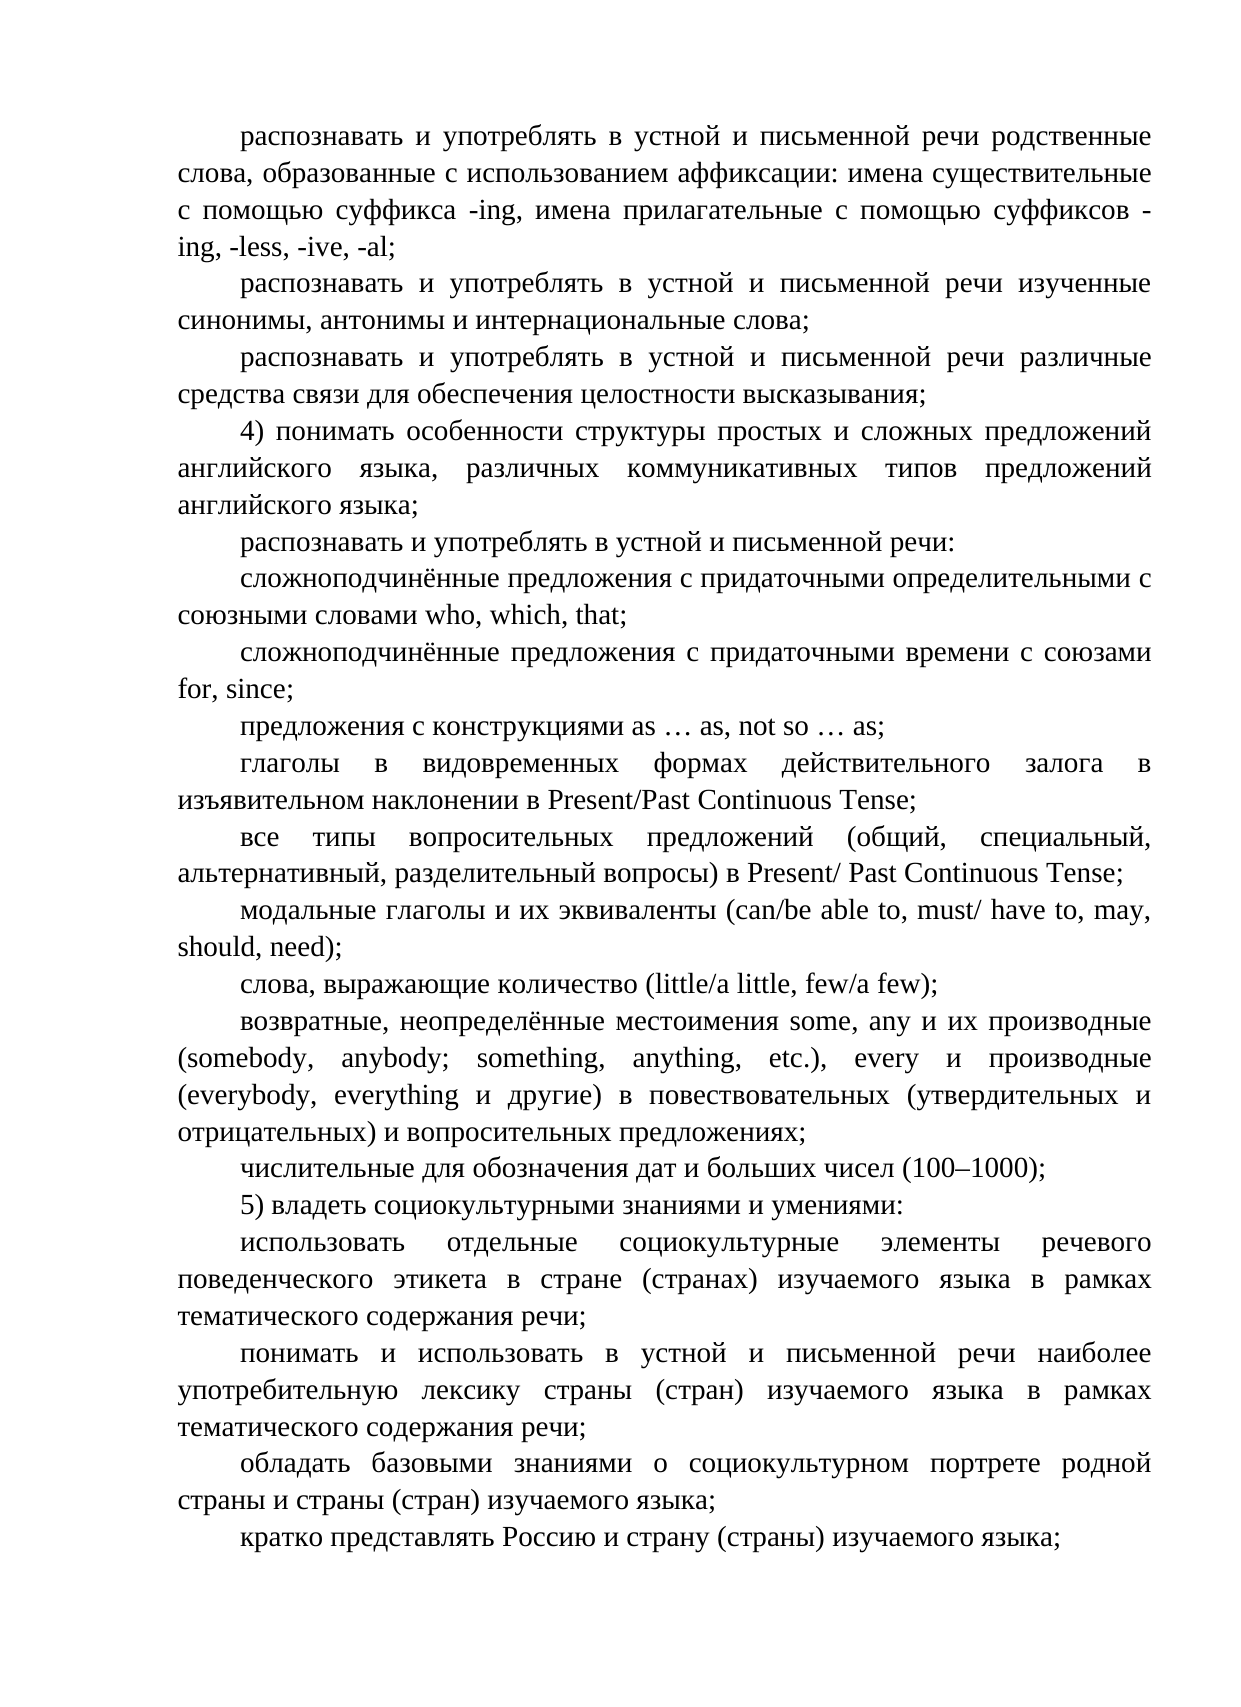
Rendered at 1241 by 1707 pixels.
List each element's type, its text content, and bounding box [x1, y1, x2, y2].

text кратко представлять Россию и страну (страны) изучаемого языка; [177, 1519, 1152, 1553]
text модальные глаголы и их эквиваленты (can/be able to, must/ have to, may, should, need); [177, 892, 1152, 963]
text сложноподчинённые предложения с придаточными определительными с союзными словами who, which, that; [177, 561, 1152, 631]
text 4) понимать особенности структуры простых и сложных предложений английского языка, различных коммуникативных типов предложений английского языка; [177, 413, 1152, 520]
text предложения с конструкциями as … as, not so … as; [177, 708, 1152, 742]
text обладать базовыми знаниями о социокультурном портрете родной страны и страны (стран) изучаемого языка; [177, 1446, 1152, 1516]
text понимать и использовать в устной и письменной речи наиболее употребительную лексику страны (стран) изучаемого языка в рамках тематического содержания речи; [177, 1335, 1152, 1442]
text cлова, выражающие количество (little/a little, few/a few); [177, 966, 1152, 1000]
text все типы вопросительных предложений (общий, специальный, альтернативный, разделительный вопросы) в Present/ Past Continuous Tense; [177, 819, 1152, 889]
text распознавать и употреблять в устной и письменной речи изученные синонимы, антонимы и интернациональные слова; [177, 266, 1152, 336]
text сложноподчинённые предложения с придаточными времени с союзами for, since; [177, 634, 1152, 705]
text распознавать и употреблять в устной и письменной речи: [177, 524, 1152, 557]
text распознавать и употреблять в устной и письменной речи родственные слова, образованные с использованием аффиксации: имена существительные с помощью суффикса -ing, имена прилагательные с помощью суффиксов -ing, -less, -ive, -al; [177, 118, 1152, 262]
text глаголы в видовременных формах действительного залога в изъявительном наклонении в Present/Past Continuous Tense; [177, 745, 1152, 815]
text распознавать и употреблять в устной и письменной речи различные средства связи для обеспечения целостности высказывания; [177, 339, 1152, 410]
text числительные для обозначения дат и больших чисел (100–1000); [177, 1151, 1152, 1184]
text возвратные, неопределённые местоимения some, any и их производные (somebody, anybody; something, anything, etc.), every и производные (everybody, everything и другие) в повествовательных (утвердительных и отрицательных) и вопросительных предложениях; [177, 1003, 1152, 1147]
text использовать отдельные социокультурные элементы речевого поведенческого этикета в стране (странах) изучаемого языка в рамках тематического содержания речи; [177, 1224, 1152, 1332]
text 5) владеть социокультурными знаниями и умениями: [177, 1187, 1152, 1221]
